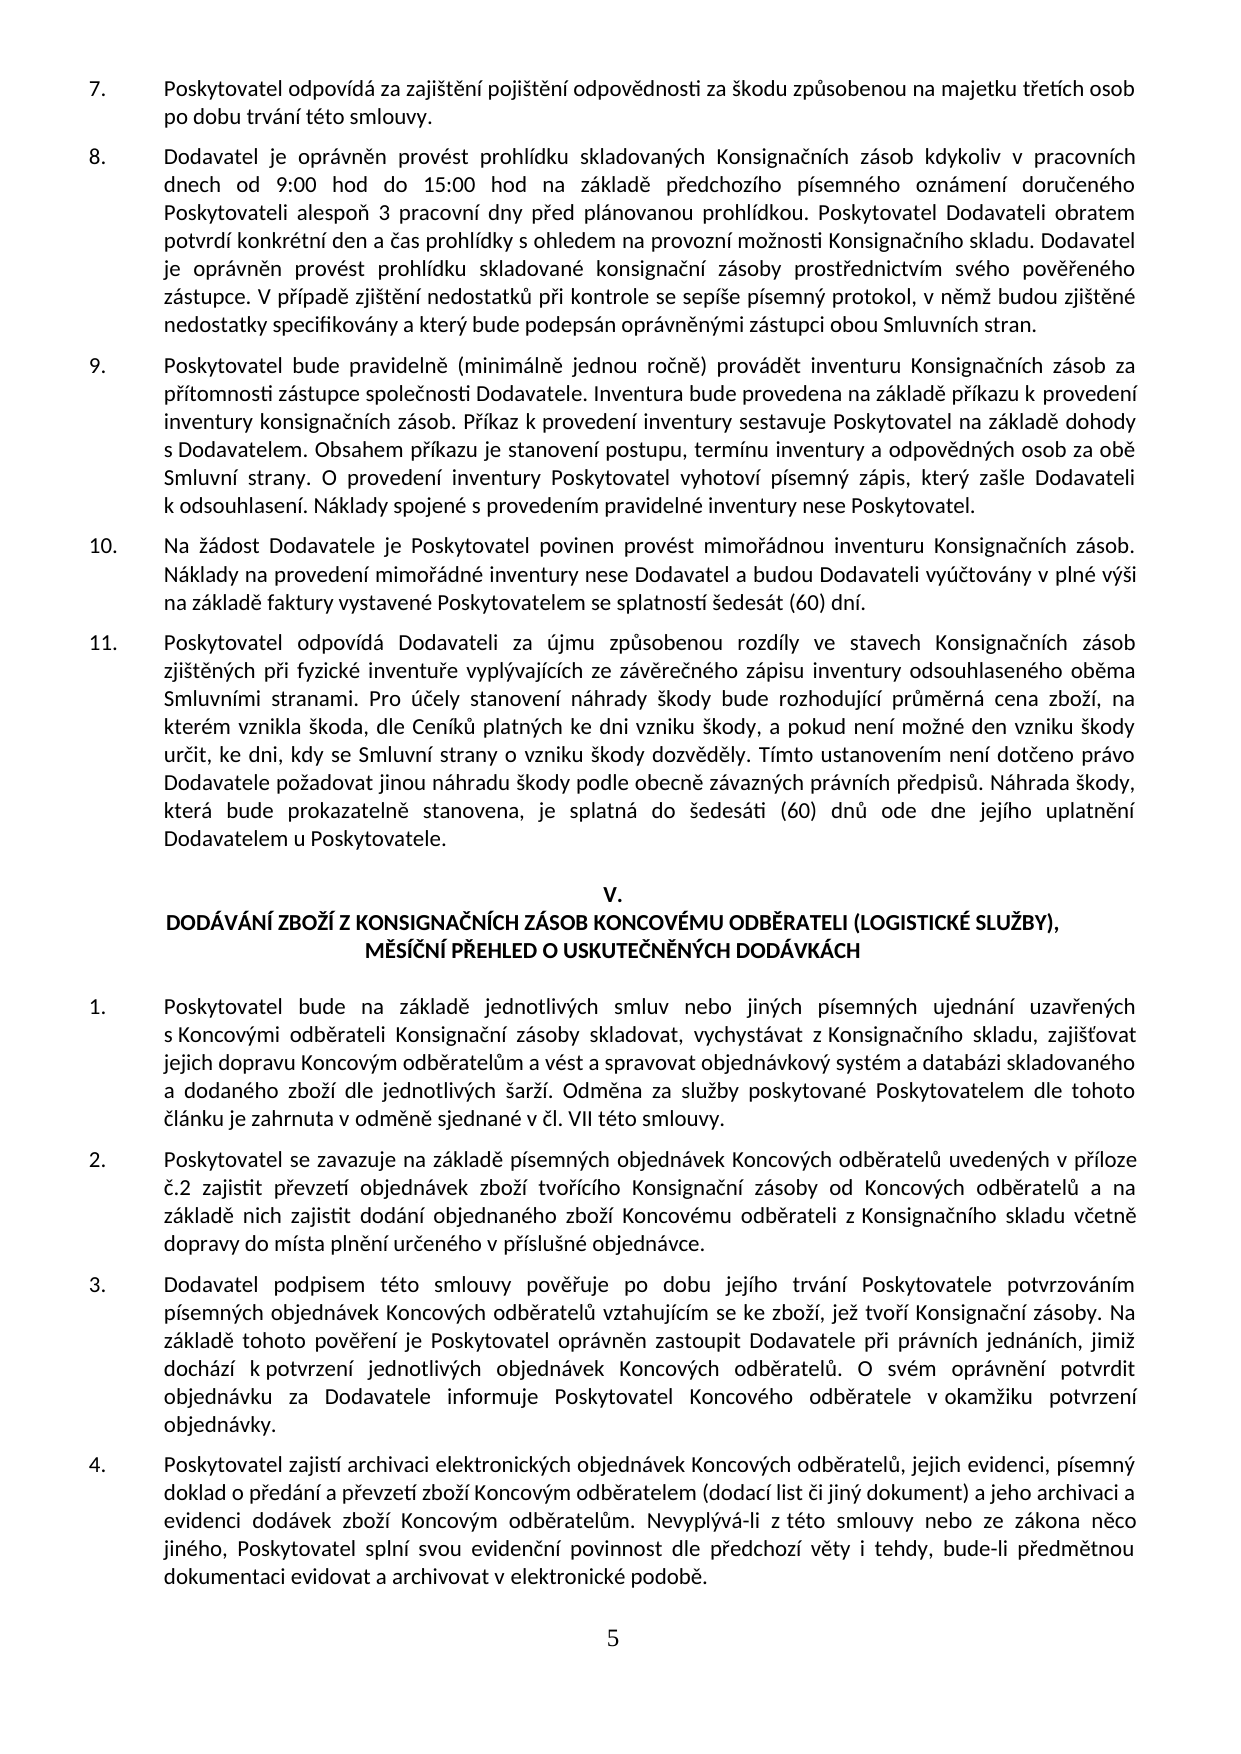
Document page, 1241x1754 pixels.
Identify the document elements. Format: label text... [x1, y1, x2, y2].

text DODÁVÁNÍ ZBOŽÍ Z KONSIGNAČNÍCH ZÁSOB KONCOVÉMU ODBĚRATELI (LOGISTICKÉ SLUŽBY), [89, 908, 1137, 936]
list Na žádost Dodavatele je Poskytovatel povinen provést mimořádnou inventuru Konsignačních zásob. Náklady na provedení mimořádné inventury nese Dodavatel a budou Dodavateli vyúčtovány v plné výši na základě faktury vystavené Poskytovatelem se splatností šedesát (60) dní. [89, 532, 1137, 616]
text V. [89, 880, 1137, 908]
list Dodavatel je oprávněn provést prohlídku skladovaných Konsignačních zásob kdykoliv v pracovních dnech od 9:00 hod do 15:00 hod na základě předchozího písemného oznámení doručeného Poskytovateli alespoň 3 pracovní dny před plánovanou prohlídkou. Poskytovatel Dodavateli obratem potvrdí konkrétní den a čas prohlídky s ohledem na provozní možnosti Konsignačního skladu. Dodavatel je oprávněn provést prohlídku skladované konsignační zásoby prostřednictvím svého pověřeného zástupce. V případě zjištění nedostatků při kontrole se sepíše písemný protokol, v němž budou zjištěné nedostatky specifikovány a který bude podepsán oprávněnými zástupci obou Smluvních stran. [89, 142, 1137, 338]
list Poskytovatel odpovídá za zajištění pojištění odpovědnosti za škodu způsobenou na majetku třetích osob po dobu trvání této smlouvy. [89, 74, 1137, 130]
text MĚSÍČNÍ PŘEHLED O USKUTEČNĚNÝCH DODÁVKÁCH [89, 936, 1137, 964]
list Poskytovatel bude na základě jednotlivých smluv nebo jiných písemných ujednání uzavřených s Koncovými odběrateli Konsignační zásoby skladovat, vychystávat z Konsignačního skladu, zajišťovat jejich dopravu Koncovým odběratelům a vést a spravovat objednávkový systém a databázi skladovaného a dodaného zboží dle jednotlivých šarží. Odměna za služby poskytované Poskytovatelem dle tohoto článku je zahrnuta v odměně sjednané v čl. VII této smlouvy. [89, 992, 1137, 1133]
list Poskytovatel bude pravidelně (minimálně jednou ročně) provádět inventuru Konsignačních zásob za přítomnosti zástupce společnosti Dodavatele. Inventura bude provedena na základě příkazu k provedení inventury konsignačních zásob. Příkaz k provedení inventury sestavuje Poskytovatel na základě dohody s Dodavatelem. Obsahem příkazu je stanovení postupu, termínu inventury a odpovědných osob za obě Smluvní strany. O provedení inventury Poskytovatel vyhotoví písemný zápis, který zašle Dodavateli k odsouhlasení. Náklady spojené s provedením pravidelné inventury nese Poskytovatel. [89, 351, 1137, 519]
list Poskytovatel se zavazuje na základě písemných objednávek Koncových odběratelů uvedených v příloze č.2 zajistit převzetí objednávek zboží tvořícího Konsignační zásoby od Koncových odběratelů a na základě nich zajistit dodání objednaného zboží Koncovému odběrateli z Konsignačního skladu včetně dopravy do místa plnění určeného v příslušné objednávce. [89, 1145, 1137, 1257]
list Poskytovatel odpovídá Dodavateli za újmu způsobenou rozdíly ve stavech Konsignačních zásob zjištěných při fyzické inventuře vyplývajících ze závěrečného zápisu inventury odsouhlaseného oběma Smluvními stranami. Pro účely stanovení náhrady škody bude rozhodující průměrná cena zboží, na kterém vznikla škoda, dle Ceníků platných ke dni vzniku škody, a pokud není možné den vzniku škody určit, ke dni, kdy se Smluvní strany o vzniku škody dozvěděly. Tímto ustanovením není dotčeno právo Dodavatele požadovat jinou náhradu škody podle obecně závazných právních předpisů. Náhrada škody, která bude prokazatelně stanovena, je splatná do šedesáti (60) dnů ode dne jejího uplatnění Dodavatelem u Poskytovatele. [89, 628, 1137, 852]
list Poskytovatel zajistí archivaci elektronických objednávek Koncových odběratelů, jejich evidenci, písemný doklad o předání a převzetí zboží Koncovým odběratelem (dodací list či jiný dokument) a jeho archivaci a evidenci dodávek zboží Koncovým odběratelům. Nevyplývá-li z této smlouvy nebo ze zákona něco jiného, Poskytovatel splní svou evidenční povinnost dle předchozí věty i tehdy, bude-li předmětnou dokumentaci evidovat a archivovat v elektronické podobě. [89, 1450, 1137, 1590]
list Dodavatel podpisem této smlouvy pověřuje po dobu jejího trvání Poskytovatele potvrzováním písemných objednávek Koncových odběratelů vztahujícím se ke zboží, jež tvoří Konsignační zásoby. Na základě tohoto pověření je Poskytovatel oprávněn zastoupit Dodavatele při právních jednáních, jimiž dochází k potvrzení jednotlivých objednávek Koncových odběratelů. O svém oprávnění potvrdit objednávku za Dodavatele informuje Poskytovatel Koncového odběratele v okamžiku potvrzení objednávky. [89, 1270, 1137, 1438]
